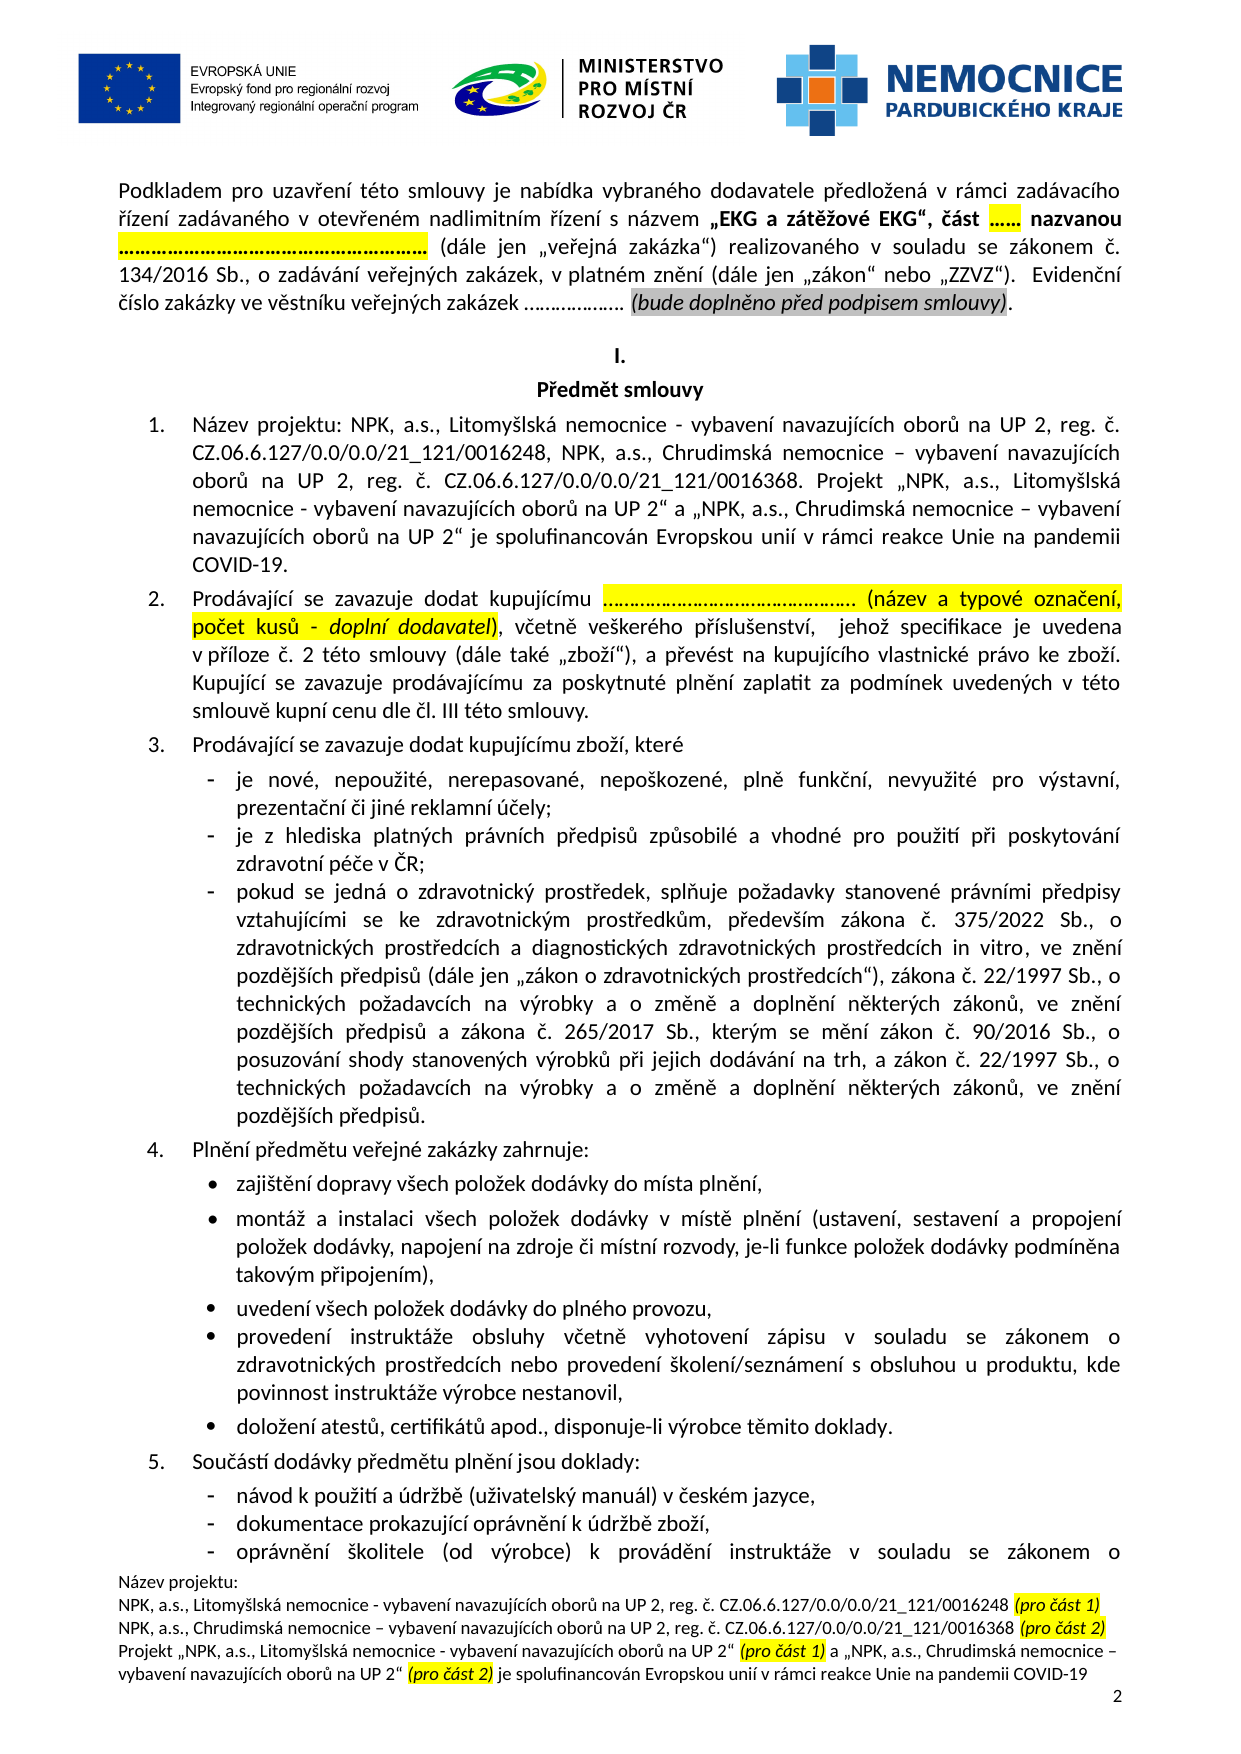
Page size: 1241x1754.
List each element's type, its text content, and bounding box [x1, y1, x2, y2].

list provedení instruktáže obsluhy včetně vyhotovení zápisu v souladu se zákonem o zdravotnických prostředcích nebo provedení školení/seznámení s obsluhou u produktu, kde povinnost instruktáže výrobce nestanovil, [207, 1322, 1122, 1406]
list Součástí dodávky předmětu plnění jsou doklady: [148, 1447, 1122, 1475]
picture [56, 31, 745, 146]
text Předmět smlouvy [118, 376, 1122, 403]
list Název projektu: NPK, a.s., Litomyšlská nemocnice - vybavení navazujících oborů na UP 2, reg. č. CZ.06.6.127/0.0/0.0/21_121/0016248, NPK, a.s., Chrudimská nemocnice – vybavení navazujících oborů na UP 2, reg. č. CZ.06.6.127/0.0/0.0/21_121/0016368. Projekt „NPK, a.s., Litomyšlská nemocnice - vybavení navazujících oborů na UP 2“ a „NPK, a.s., Chrudimská nemocnice – vybavení navazujících oborů na UP 2“ je spolufinancován Evropskou unií v rámci reakce Unie na pandemii COVID-19. [148, 410, 1122, 578]
list Plnění předmětu veřejné zakázky zahrnuje: [147, 1135, 1122, 1163]
list uvedení všech položek dodávky do plného provozu, [207, 1294, 1122, 1322]
list dokumentace prokazující oprávnění k údržbě zboží, [207, 1509, 1122, 1537]
list oprávnění školitele (od výrobce) k provádění instruktáže v souladu se zákonem o zdravotnických prostředcích, [207, 1537, 1122, 1565]
list doložení atestů, certifikátů apod., disponuje-li výrobce těmito doklady. [207, 1412, 1122, 1441]
list návod k použití a údržbě (uživatelský manuál) v českém jazyce, [207, 1481, 1122, 1509]
text I. [118, 341, 1122, 369]
list Prodávající se zavazuje dodat kupujícímu ………………………………………… (název a typové označení, počet kusů - doplní dodavatel), včetně veškerého příslušenství, jehož specifikace je uvedena v příloze č. 2 této smlouvy (dále také „zboží“), a převést na kupujícího vlastnické právo ke zboží. Kupující se zavazuje prodávajícímu za poskytnuté plnění zaplatit za podmínek uvedených v této smlouvě kupní cenu dle čl. III této smlouvy. [148, 584, 1122, 724]
list pokud se jedná o zdravotnický prostředek, splňuje požadavky stanovené právními předpisy vztahujícími se ke zdravotnickým prostředkům, především zákona č. 375/2022 Sb., o zdravotnických prostředcích a diagnostických zdravotnických prostředcích in vitro, ve znění pozdějších předpisů (dále jen „zákon o zdravotnických prostředcích“), zákona č. 22/1997 Sb., o technických požadavcích na výrobky a o změně a doplnění některých zákonů, ve znění pozdějších předpisů a zákona č. 265/2017 Sb., kterým se mění zákon č. 90/2016 Sb., o posuzování shody stanovených výrobků při jejich dodávání na trh, a zákon č. 22/1997 Sb., o technických požadavcích na výrobky a o změně a doplnění některých zákonů, ve znění pozdějších předpisů. [207, 877, 1122, 1129]
list Prodávající se zavazuje dodat kupujícímu zboží, které [148, 731, 1122, 758]
text • montáž a instalaci všech položek dodávky v místě plnění (ustavení, sestavení a propojení položek dodávky, napojení na zdroje či místní rozvody, je-li funkce položek dodávky podmíněna takovým připojením), [207, 1204, 1122, 1288]
list je nové, nepoužité, nerepasované, nepoškozené, plně funkční, nevyužité pro výstavní, prezentační či jiné reklamní účely; [207, 765, 1122, 821]
text • zajištění dopravy všech položek dodávky do místa plnění, [118, 1169, 1122, 1198]
list je z hlediska platných právních předpisů způsobilé a vhodné pro použití při poskytování zdravotní péče v ČR; [207, 821, 1122, 877]
text Podkladem pro uzavření této smlouvy je nabídka vybraného dodavatele předložená v rámci zadávacího řízení zadávaného v otevřeném nadlimitním řízení s názvem „EKG a zátěžové EKG“, část …… nazvanou ………………………………………………… (dále jen „veřejná zakázka“) realizovaného v souladu se zákonem č. 134/2016 Sb., o zadávání veřejných zakázek, v platném znění (dále jen „zákon“ nebo „ZZVZ“). Evidenční číslo zakázky ve věstníku veřejných zakázek ………………. (bude doplněno před podpisem smlouvy). [118, 176, 1122, 316]
picture [775, 43, 1123, 137]
